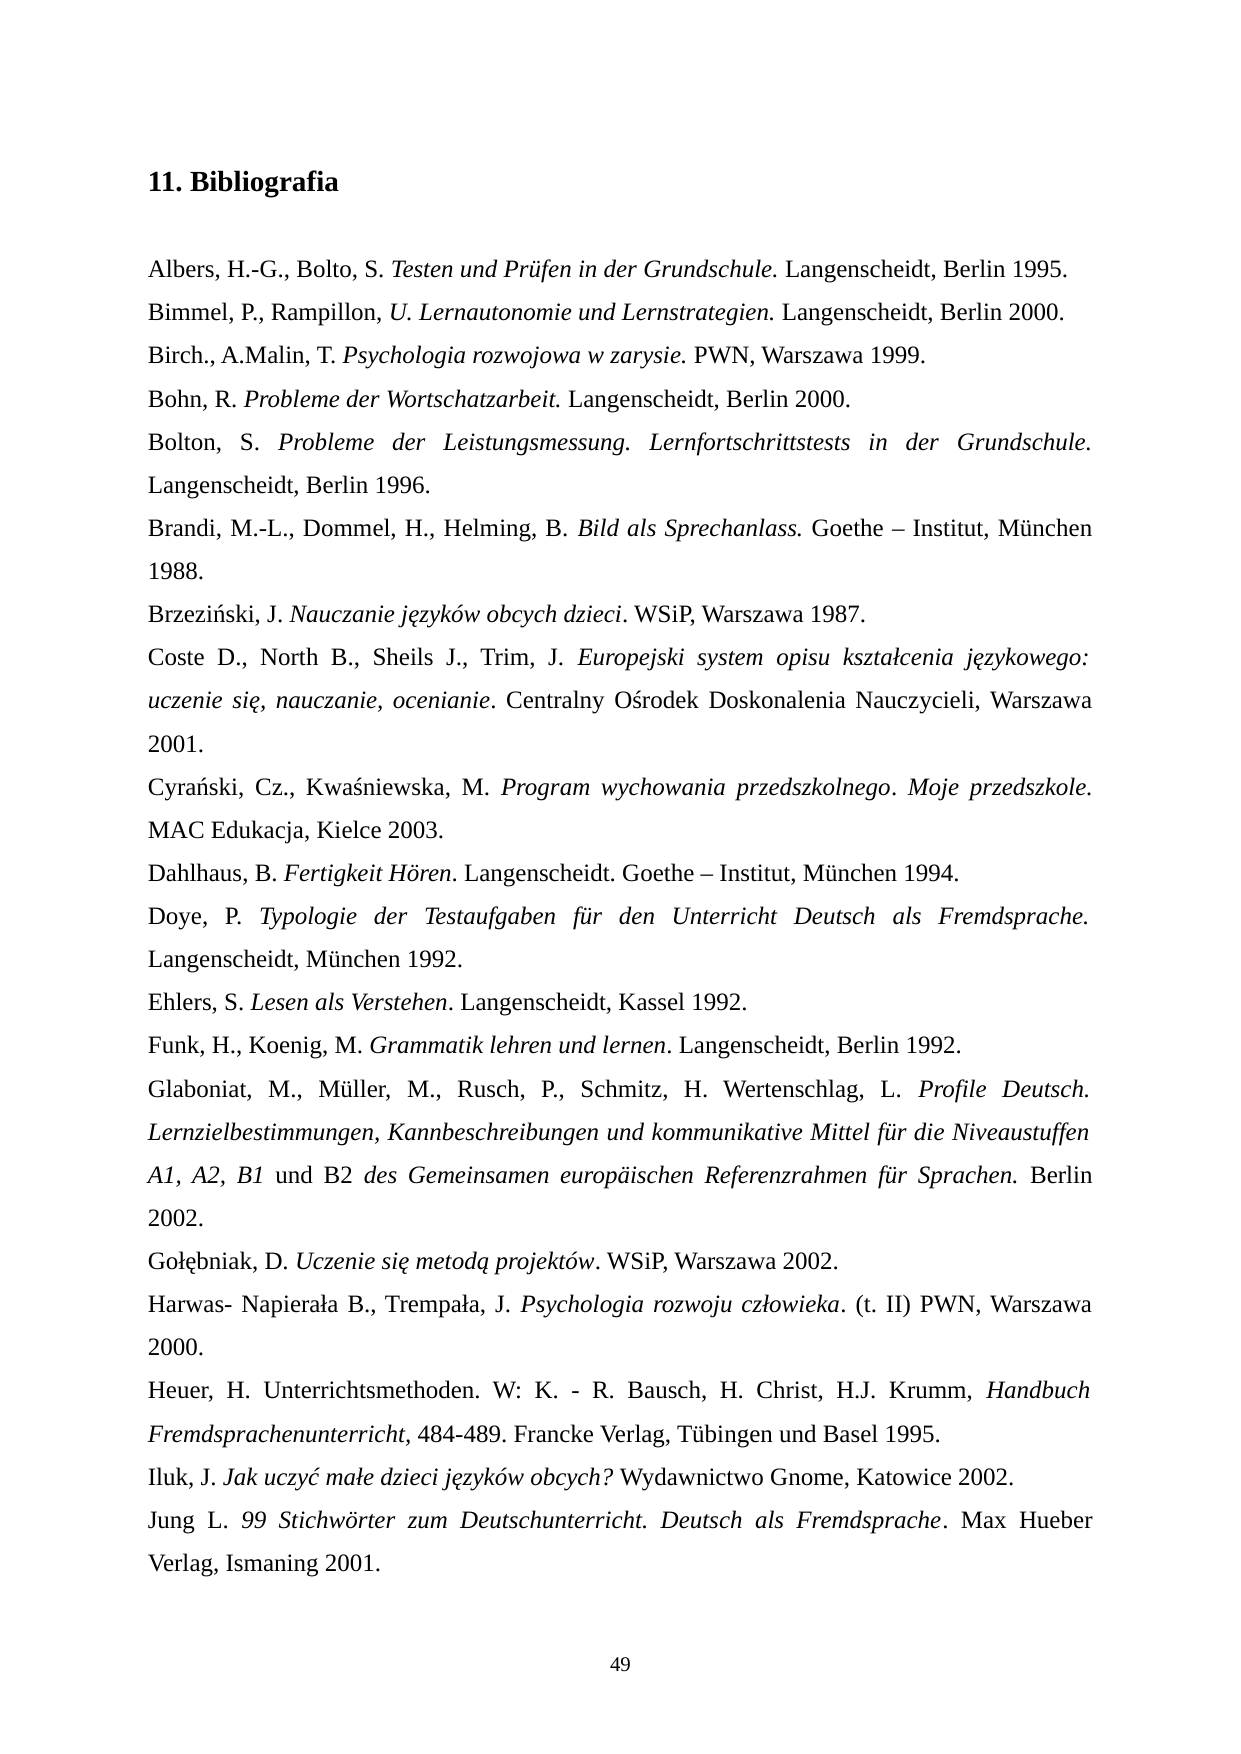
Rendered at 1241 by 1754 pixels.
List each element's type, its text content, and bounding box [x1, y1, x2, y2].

text Iluk, J. Jak uczyć małe dzieci języków obcych? Wydawnictwo Gnome, Katowice 2002. [148, 1462, 1093, 1491]
text Ehlers, S. Lesen als Verstehen. Langenscheidt, Kassel 1992. [148, 987, 1093, 1016]
text Coste D., North B., Sheils J., Trim, J. Europejski system opisu kształcenia językowego: uczenie się, nauczanie, ocenianie. Centralny Ośrodek Doskonalenia Nauczycieli, Warszawa 2001. [148, 642, 1093, 757]
text Bimmel, P., Rampillon, U. Lernautonomie und Lernstrategien. Langenscheidt, Berlin 2000. [148, 297, 1093, 326]
text Brzeziński, J. Nauczanie języków obcych dzieci. WSiP, Warszawa 1987. [148, 599, 1093, 628]
text Bolton, S. Probleme der Leistungsmessung. Lernfortschrittstests in der Grundschule. Langenscheidt, Berlin 1996. [148, 427, 1093, 499]
text Heuer, H. Unterrichtsmethoden. W: K. - R. Bausch, H. Christ, H.J. Krumm, Handbuch Fremdsprachenunterricht, 484-489. Francke Verlag, Tübingen und Basel 1995. [148, 1376, 1093, 1447]
text Cyrański, Cz., Kwaśniewska, M. Program wychowania przedszkolnego. Moje przedszkole. MAC Edukacja, Kielce 2003. [148, 772, 1093, 844]
text Brandi, M.-L., Dommel, H., Helming, B. Bild als Sprechanlass. Goethe – Institut, München 1988. [148, 513, 1093, 585]
text Jung L. 99 Stichwörter zum Deutschunterricht. Deutsch als Fremdsprache. Max Hueber Verlag, Ismaning 2001. [148, 1505, 1093, 1577]
text Harwas- Napierała B., Trempała, J. Psychologia rozwoju człowieka. (t. II) PWN, Warszawa 2000. [148, 1289, 1093, 1361]
text Dahlhaus, B. Fertigkeit Hören. Langenscheidt. Goethe – Institut, München 1994. [148, 858, 1093, 887]
text Gołębniak, D. Uczenie się metodą projektów. WSiP, Warszawa 2002. [148, 1246, 1093, 1275]
text Albers, H.-G., Bolto, S. Testen und Prüfen in der Grundschule. Langenscheidt, Berlin 1995. [148, 254, 1093, 283]
subtitle 11. Bibliografia [148, 164, 1093, 198]
text Glaboniat, M., Müller, M., Rusch, P., Schmitz, H. Wertenschlag, L. Profile Deutsch. Lernzielbestimmungen, Kannbeschreibungen und kommunikative Mittel für die Niveaustuffen A1, A2, B1 und B2 des Gemeinsamen europäischen Referenzrahmen für Sprachen. Berlin 2002. [148, 1074, 1093, 1232]
text Doye, P. Typologie der Testaufgaben für den Unterricht Deutsch als Fremdsprache. Langenscheidt, München 1992. [148, 901, 1093, 973]
text Birch., A.Malin, T. Psychologia rozwojowa w zarysie. PWN, Warszawa 1999. [148, 341, 1093, 369]
text Funk, H., Koenig, M. Grammatik lehren und lernen. Langenscheidt, Berlin 1992. [148, 1031, 1093, 1059]
text Bohn, R. Probleme der Wortschatzarbeit. Langenscheidt, Berlin 2000. [148, 384, 1093, 412]
